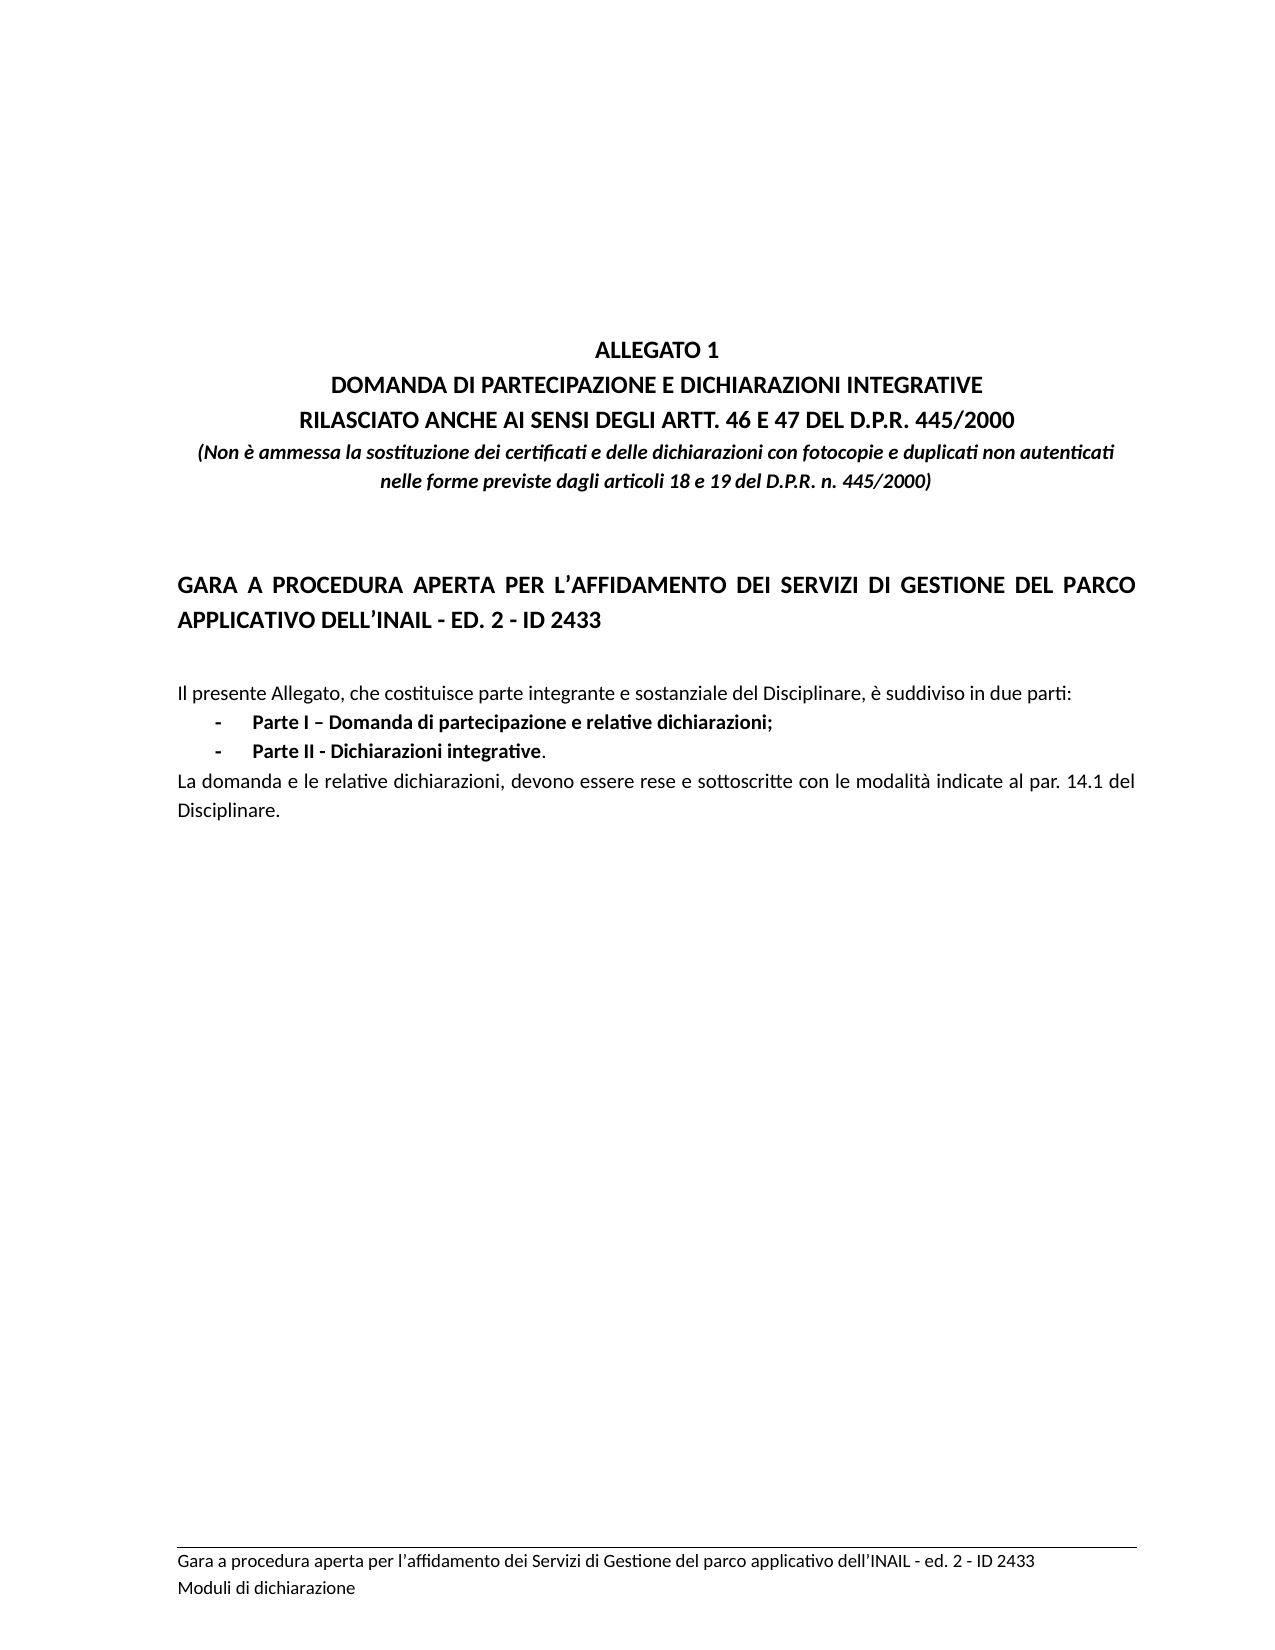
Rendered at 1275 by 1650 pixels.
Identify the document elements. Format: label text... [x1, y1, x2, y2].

text ALLEGATO 1 [177, 334, 1137, 365]
text GARA A PROCEDURA APERTA PER L’AFFIDAMENTO DEI SERVIZI DI GESTIONE DEL PARCO APPLICATIVO DELL’INAIL - ED. 2 - ID 2433 [177, 569, 1137, 634]
list Parte I – Domanda di partecipazione e relative dichiarazioni; [215, 706, 1137, 736]
list Parte II - Dichiarazioni integrative. [215, 736, 1137, 765]
text DOMANDA DI PARTECIPAZIONE E DICHIARAZIONI INTEGRATIVE [177, 369, 1137, 400]
text (Non è ammessa la sostituzione dei certificati e delle dichiarazioni con fotocopie e duplicati non autenticati nelle forme previste dagli articoli 18 e 19 del D.P.R. n. 445/2000) [177, 439, 1137, 494]
text La domanda e le relative dichiarazioni, devono essere rese e sottoscritte con le modalità indicate al par. 14.1 del Disciplinare. [177, 765, 1137, 823]
text Il presente Allegato, che costituisce parte integrante e sostanziale del Disciplinare, è suddiviso in due parti: [177, 677, 1137, 706]
text RILASCIATO ANCHE AI SENSI DEGLI ARTT. 46 E 47 DEL D.P.R. 445/2000 [177, 404, 1137, 435]
